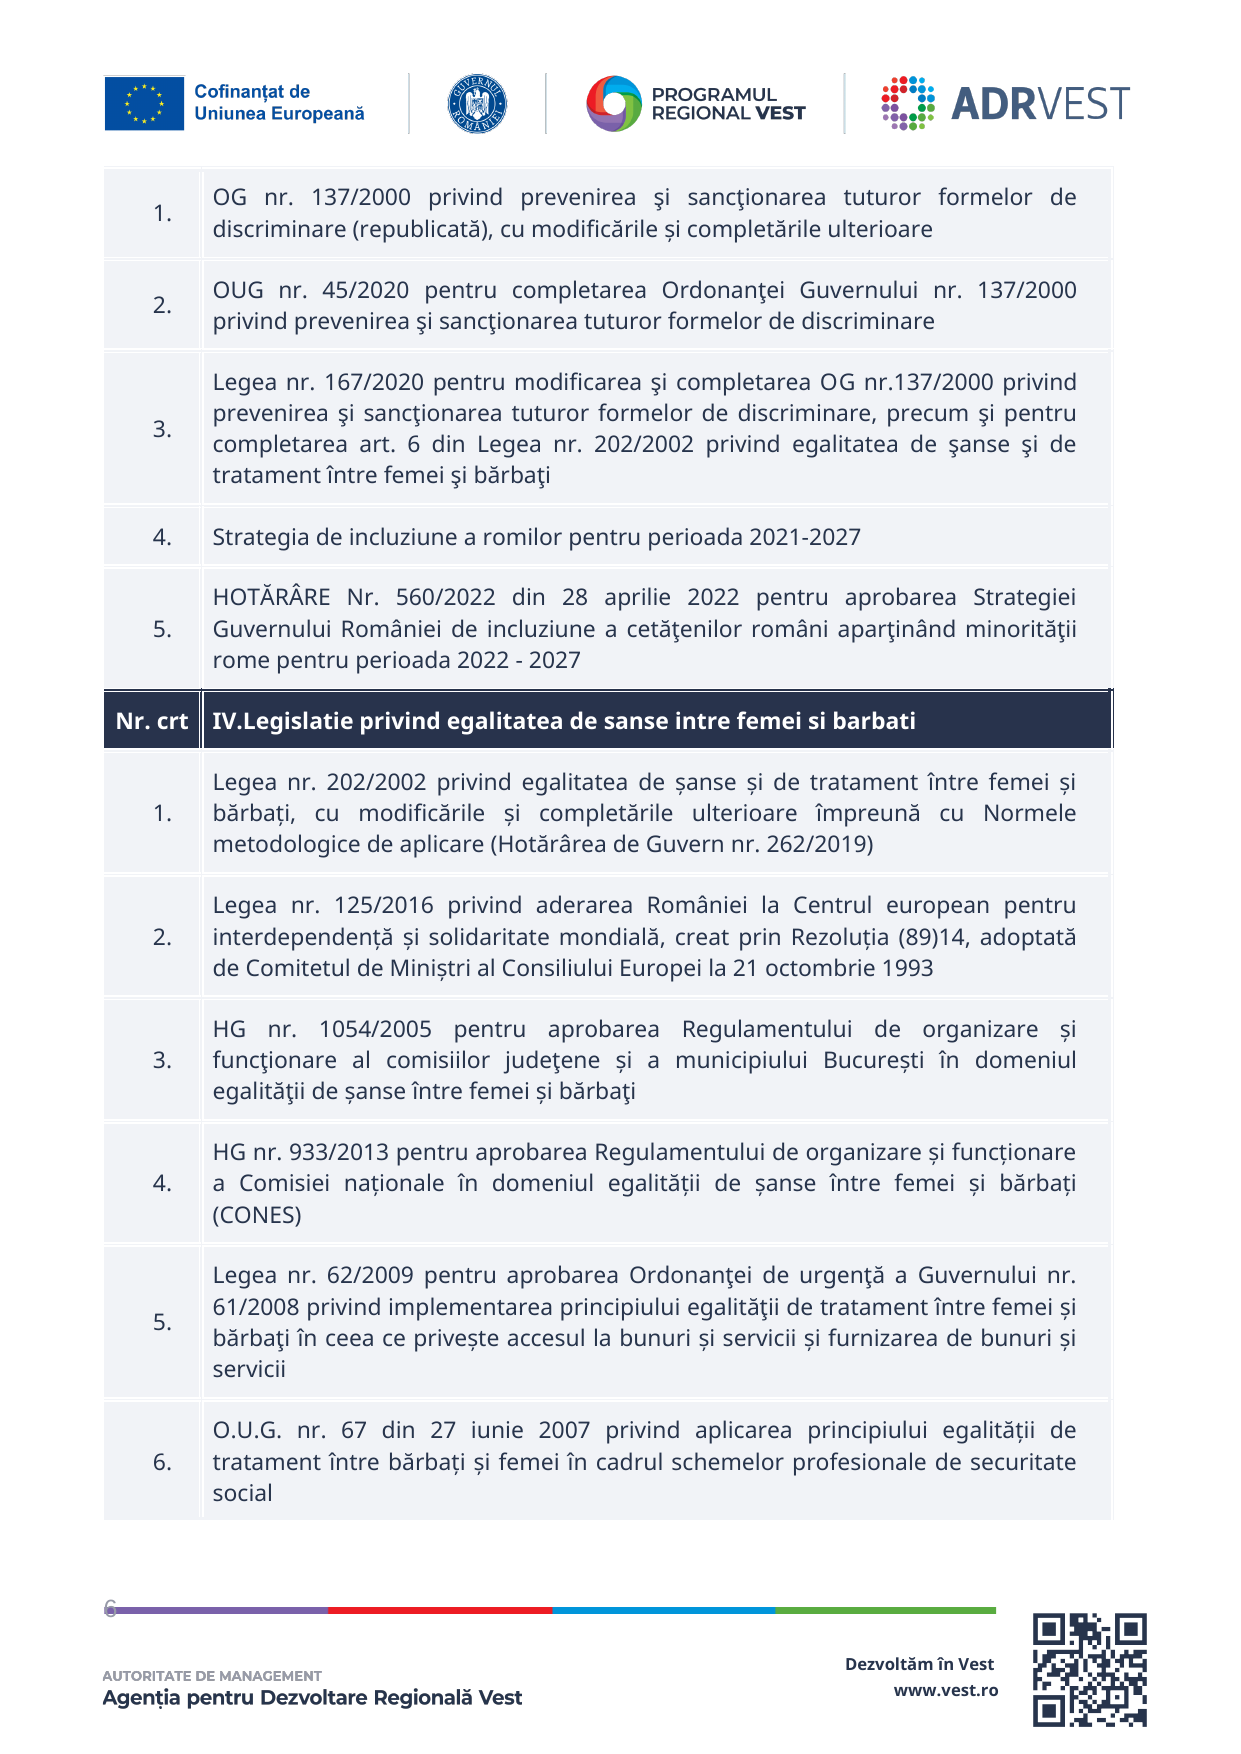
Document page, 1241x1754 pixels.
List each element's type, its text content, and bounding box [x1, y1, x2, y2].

table_cell [104, 1402, 201, 1520]
table_cell [104, 169, 201, 256]
table_cell [104, 1247, 199, 1397]
table_cell Legea nr. 125/2016 privind aderarea României la Centrul european pentru interdependență și solidaritate mondială, creat prin Rezoluția (89)14, adoptată de Comitetul de Miniștri al Consiliului Europei la 21 octombrie 1993 [201, 872, 1114, 995]
picture [103, 73, 1131, 134]
picture [1025, 1605, 1156, 1736]
table_cell [104, 1124, 199, 1242]
table_cell [104, 1000, 199, 1119]
table_cell Legea nr. 202/2002 privind egalitatea de șanse și de tratament între femei și bărbați, cu modificările și completările ulterioare împreună cu Normele metodologice de aplicare (Hotărârea de Guvern nr. 262/2019) [201, 749, 1114, 872]
table_cell Legea nr. 62/2009 pentru aprobarea Ordonanţei de urgenţă a Guvernului nr. 61/2008 privind implementarea principiului egalităţii de tratament între femei și bărbaţi în ceea ce privește accesul la bunuri și servicii și furnizarea de bunuri și servicii [201, 1242, 1114, 1397]
table_cell [104, 353, 199, 503]
table_cell [104, 877, 199, 995]
table_cell HOTĂRÂRE Nr. 560/2022 din 28 aprilie 2022 pentru aprobarea Strategiei Guvernului României de incluziune a cetăţenilor români aparţinând minorităţii rome pentru perioada 2022 - 2027 [201, 564, 1114, 688]
table_cell IV.Legislatie privind egalitatea de sanse intre femei si barbati [201, 688, 1114, 748]
table_cell HG nr. 933/2013 pentru aprobarea Regulamentului de organizare și funcționare a Comisiei naționale în domeniul egalității de șanse între femei și bărbați (CONES) [201, 1119, 1114, 1242]
table_cell Nr. crt [104, 692, 199, 748]
table_cell OUG nr. 45/2020 pentru completarea Ordonanţei Guvernului nr. 137/2000 privind prevenirea şi sancţionarea tuturor formelor de discriminare [201, 256, 1114, 348]
table_cell [104, 569, 199, 688]
table_cell Strategia de incluziune a romilor pentru perioada 2021-2027 [201, 503, 1114, 564]
table_cell Legea nr. 167/2020 pentru modificarea şi completarea OG nr.137/2000 privind prevenirea şi sancţionarea tuturor formelor de discriminare, precum şi pentru completarea art. 6 din Legea nr. 202/2002 privind egalitatea de şanse şi de tratament între femei şi bărbaţi [201, 349, 1114, 503]
table_cell O.U.G. nr. 67 din 27 iunie 2007 privind aplicarea principiului egalității de tratament între bărbați și femei în cadrul schemelor profesionale de securitate social [201, 1397, 1114, 1520]
table_cell [104, 753, 199, 872]
table_cell [104, 508, 199, 564]
table_cell [104, 261, 199, 348]
table_cell HG nr. 1054/2005 pentru aprobarea Regulamentului de organizare și funcţionare al comisiilor judeţene și a municipiului București în domeniul egalităţii de șanse între femei și bărbaţi [201, 995, 1114, 1119]
table_cell OG nr. 137/2000 privind prevenirea şi sancţionarea tuturor formelor de discriminare (republicată), cu modificările și completările ulterioare [201, 166, 1114, 256]
